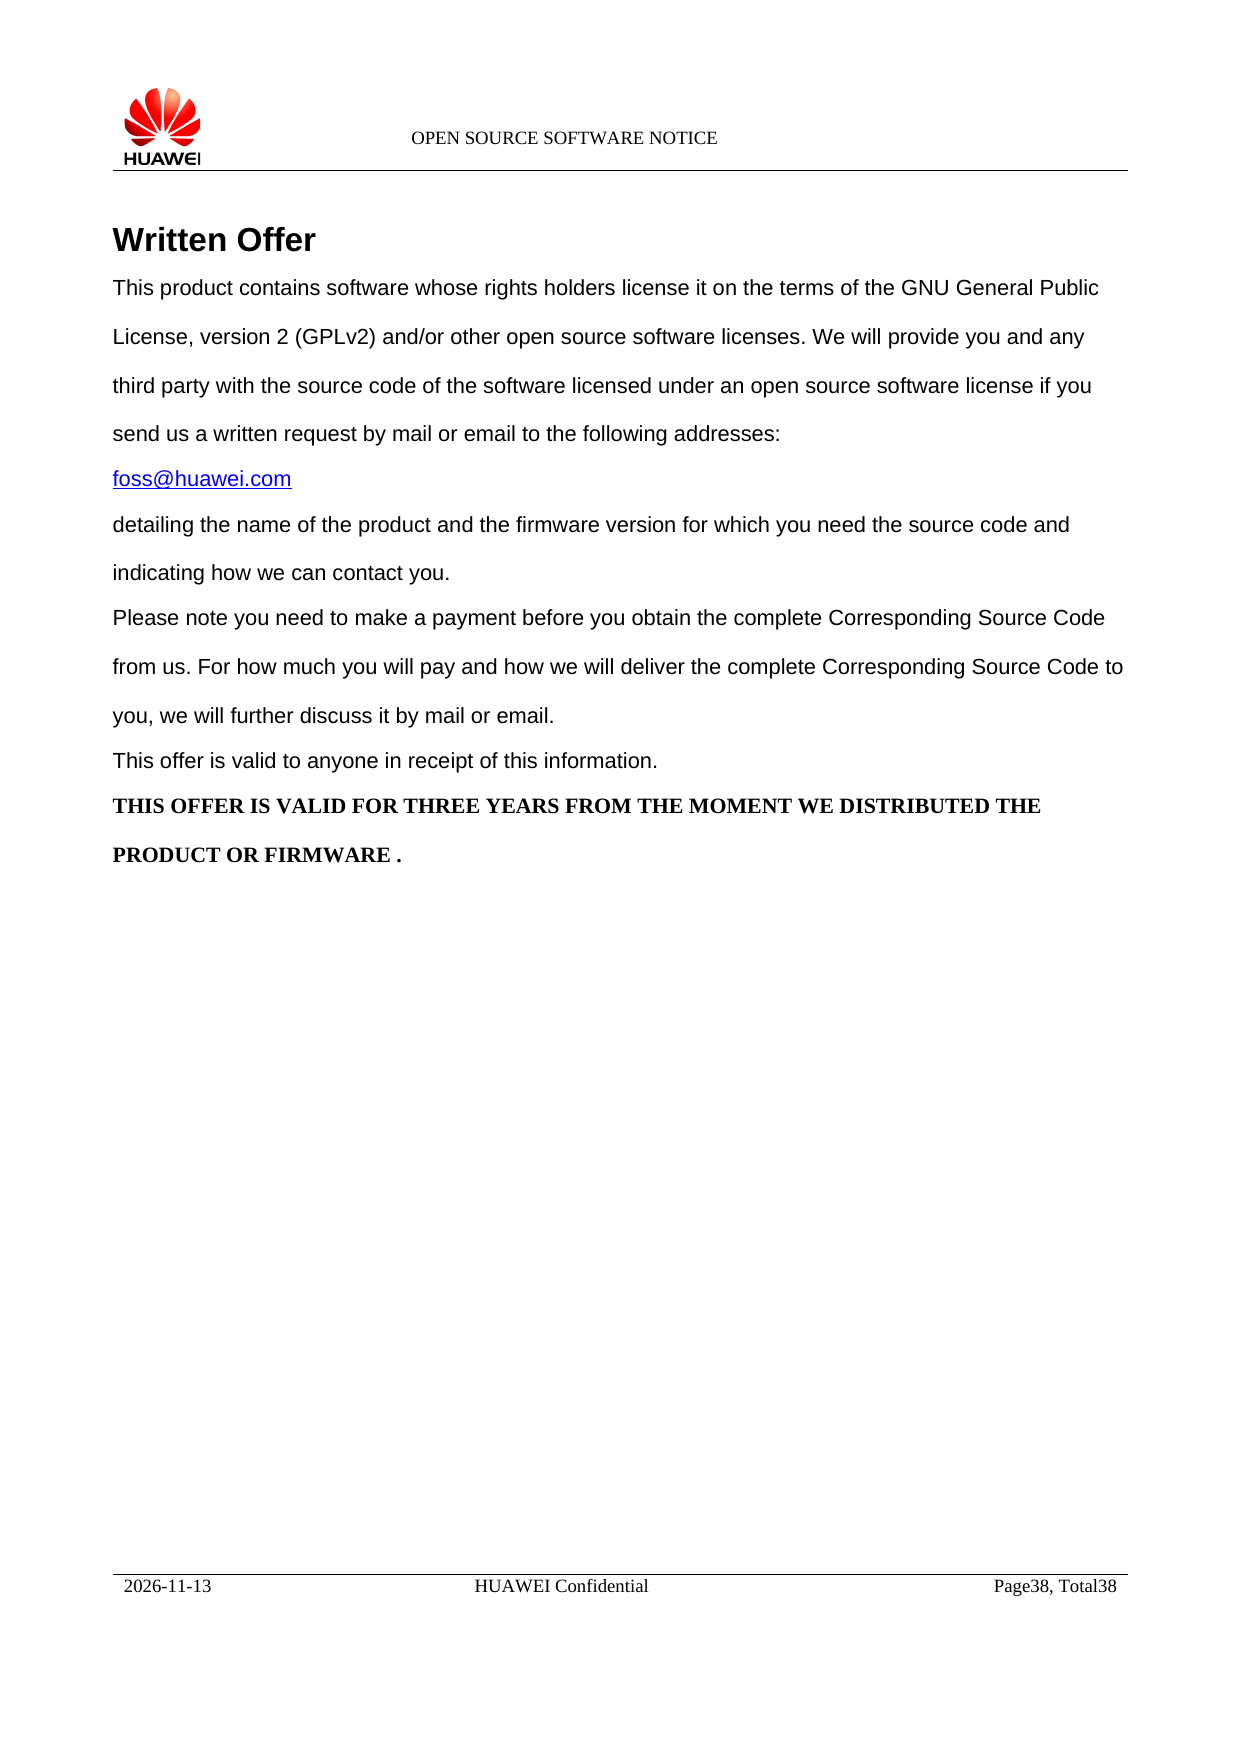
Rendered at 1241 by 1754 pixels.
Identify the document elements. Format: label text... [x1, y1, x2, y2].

picture [124, 88, 201, 165]
text This offer is valid for three years from the moment we distributed the product or firmware . [112, 789, 1128, 871]
text detailing the name of the product and the firmware version for which you need the source code and indicating how we can contact you. [112, 508, 1128, 589]
text This offer is valid to anyone in receipt of this information. [112, 744, 1128, 777]
text This product contains software whose rights holders license it on the terms of the GNU General Public License, version 2 (GPLv2) and/or other open source software licenses. We will provide you and any third party with the source code of the software licensed under an open source software license if you send us a written request by mail or email to the following addresses: [112, 271, 1128, 450]
text foss@huawei.com [112, 463, 1128, 495]
text Written Offer [112, 206, 1128, 271]
text Please note you need to make a payment before you obtain the complete Corresponding Source Code from us. For how much you will pay and how we will deliver the complete Corresponding Source Code to you, we will further discuss it by mail or email. [112, 602, 1128, 732]
